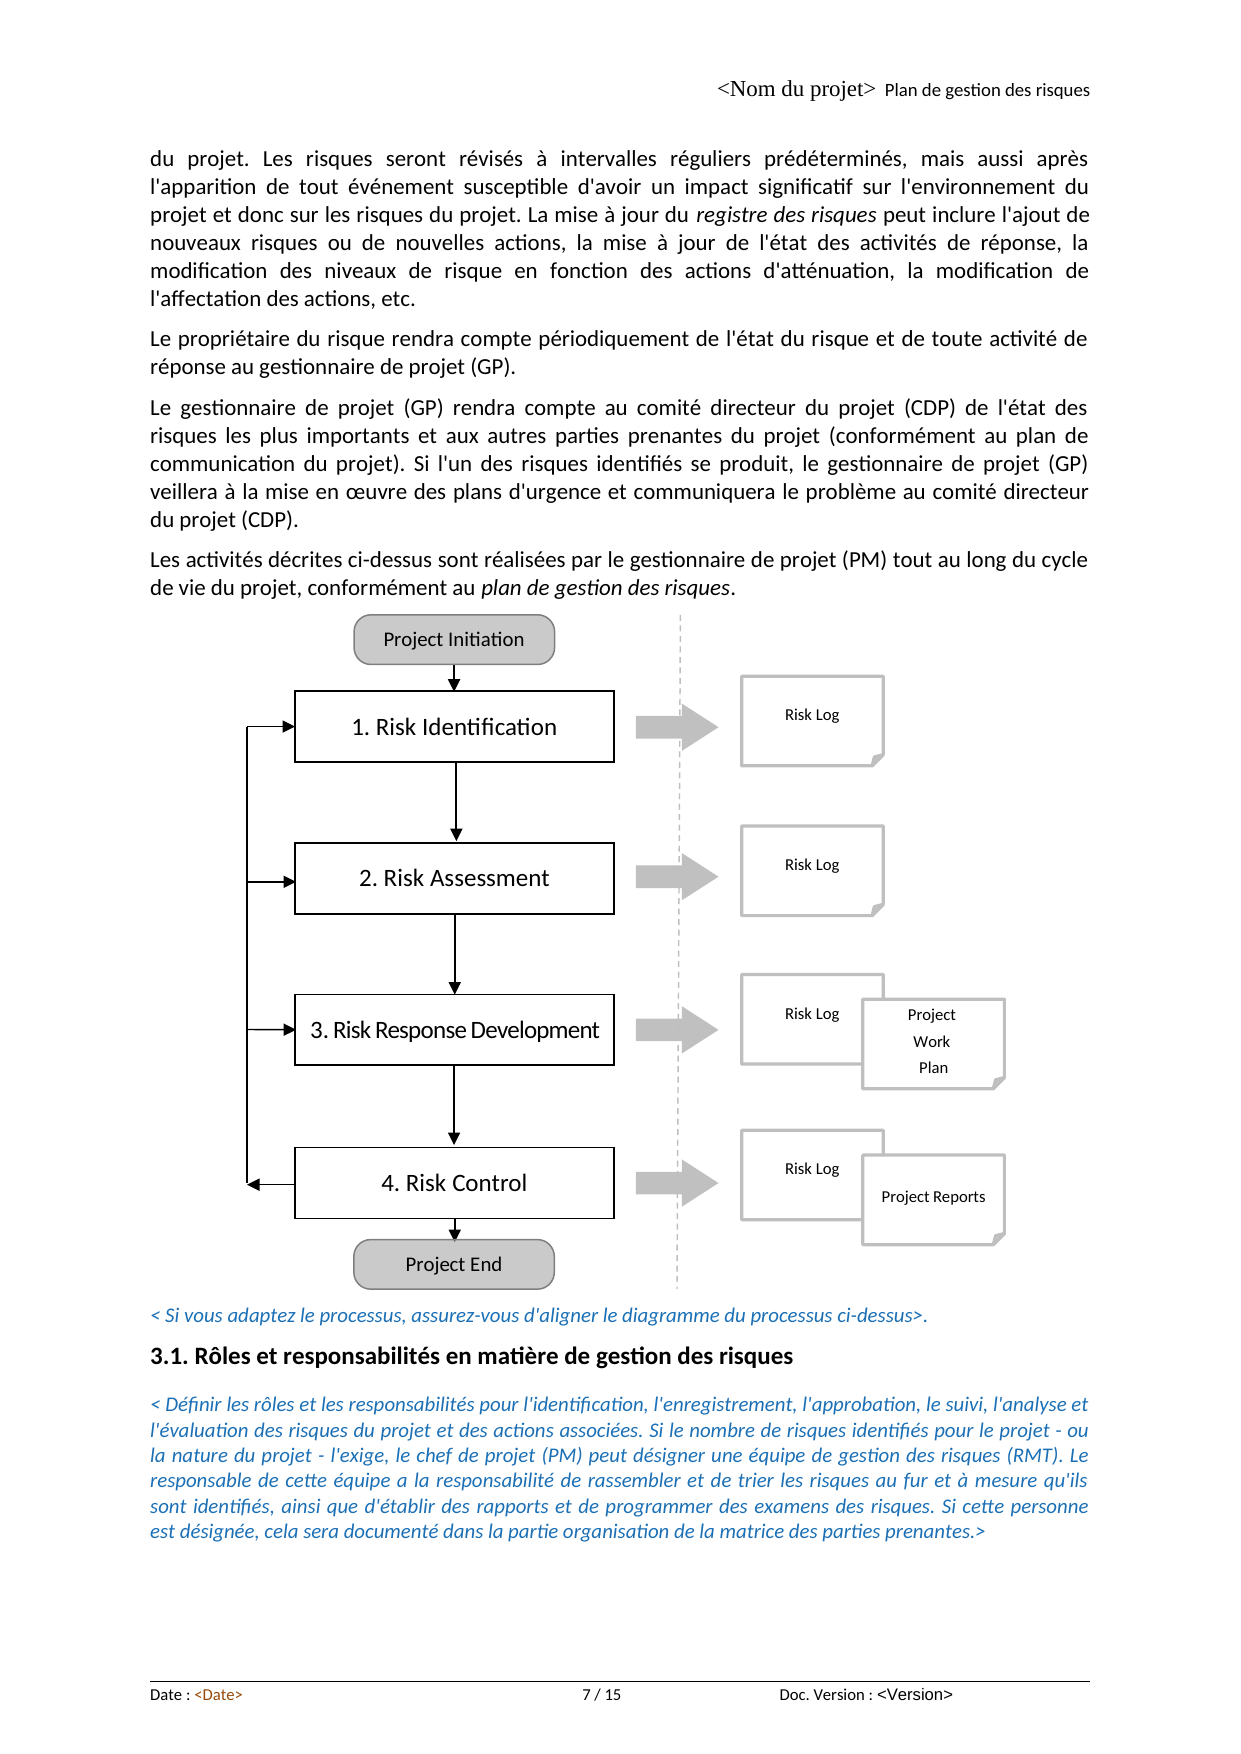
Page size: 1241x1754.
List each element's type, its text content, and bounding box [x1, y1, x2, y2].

text Le propriétaire du risque rendra compte périodiquement de l'état du risque et de toute activité de réponse au gestionnaire de projet (GP). [150, 324, 1090, 380]
text < Si vous adaptez le processus, assurez-vous d'aligner le diagramme du processus ci-dessus>. [150, 1302, 1090, 1328]
subtitle Rôles et responsabilités en matière de gestion des risques [150, 1340, 1090, 1371]
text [150, 144, 1090, 312]
list < Définir les rôles et les responsabilités pour l'identification, l'enregistrement, l'approbation, le suivi, l'analyse et l'évaluation des risques du projet et des actions associées. Si le nombre de risques identifiés pour le projet - ou la nature du projet - l'exige, le chef de projet (PM) peut désigner une équipe de gestion des risques (RMT). Le responsable de cette équipe a la responsabilité de rassembler et de trier les risques au fur et à mesure qu'ils sont identifiés, ainsi que d'établir des rapports et de programmer des examens des risques. Si cette personne est désignée, cela sera documenté dans la partie organisation de la matrice des parties prenantes.> [150, 1391, 1090, 1544]
text Les activités décrites ci-dessus sont réalisées par le gestionnaire de projet (PM) tout au long du cycle de vie du projet, conformément au plan de gestion des risques. [150, 546, 1090, 602]
text Le gestionnaire de projet (GP) rendra compte au comité directeur du projet (CDP) de l'état des risques les plus importants et aux autres parties prenantes du projet (conformément au plan de communication du projet). Si l'un des risques identifiés se produit, le gestionnaire de projet (GP) veillera à la mise en œuvre des plans d'urgence et communiquera le problème au comité directeur du projet (CDP). [150, 393, 1090, 533]
